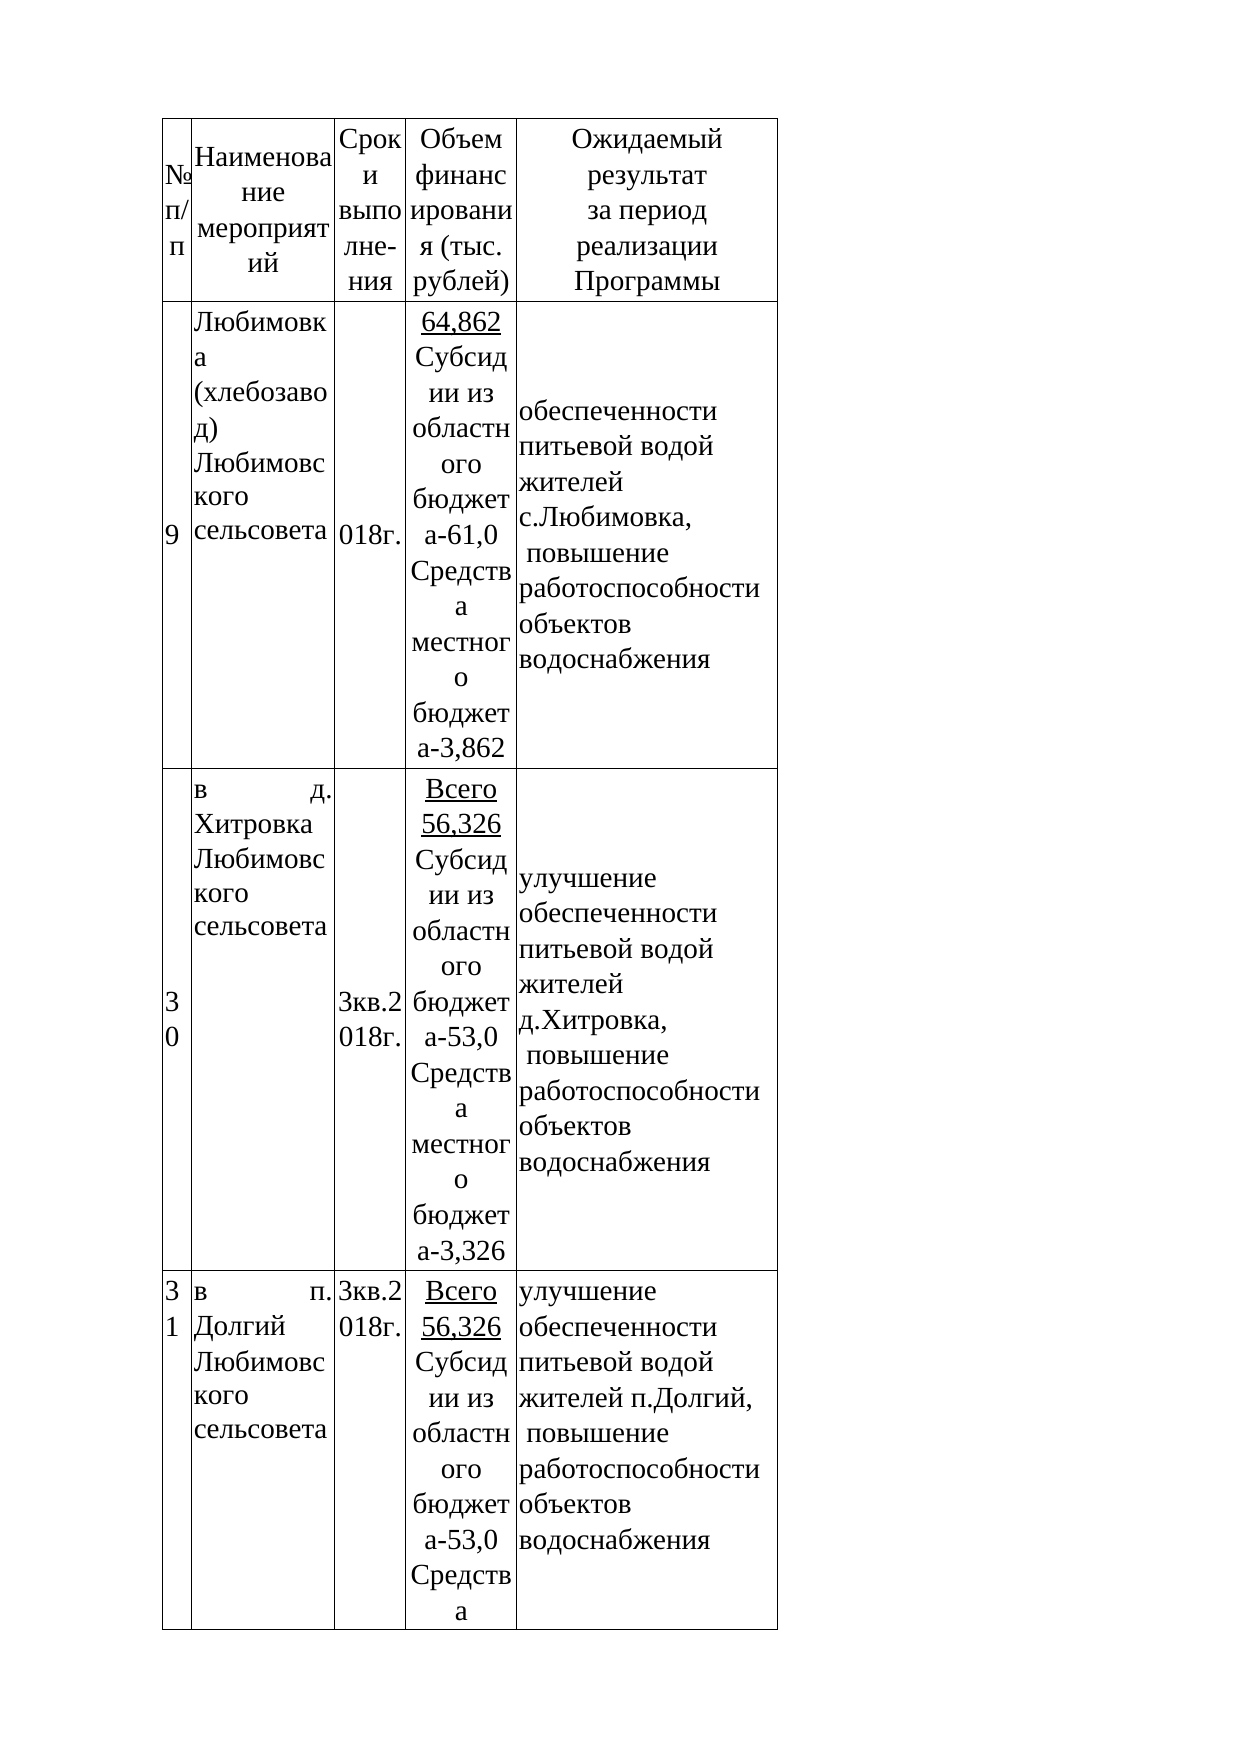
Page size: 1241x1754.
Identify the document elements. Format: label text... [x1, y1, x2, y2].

table_header Ожидаемый результат за период реализации Программы [517, 119, 777, 301]
table_cell 3кв.2018г. [335, 1271, 405, 1629]
table_cell 30 [163, 769, 191, 1270]
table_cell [406, 1271, 516, 1629]
table_header Объем финансирования (тыс. рублей) [406, 119, 516, 301]
table_header Сроки выполне-ния [335, 119, 405, 301]
table_cell 29 [163, 302, 191, 768]
table_cell в п. Долгий Любимовского сельсовета [192, 1271, 334, 1629]
table_header № п/п [163, 119, 191, 301]
table_cell 3кв.2018г. [335, 769, 405, 1270]
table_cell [517, 1271, 777, 1629]
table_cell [192, 302, 334, 768]
table_cell в д. Хитровка Любимовского сельсовета [192, 769, 334, 1270]
table_cell 31 [163, 1271, 191, 1629]
table_header Наименование мероприятий [192, 119, 334, 301]
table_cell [517, 302, 777, 768]
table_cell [406, 302, 516, 768]
table_cell 3кв.2018г. [335, 302, 405, 768]
table_cell Всего 56,326 Субсидии из областного бюджета-53,0 Средства местного бюджета-3,326 [406, 769, 516, 1270]
table_cell улучшение обеспеченности питьевой водой жителей д.Хитровка, повышение работоспособности объектов водоснабжения [517, 769, 777, 1270]
